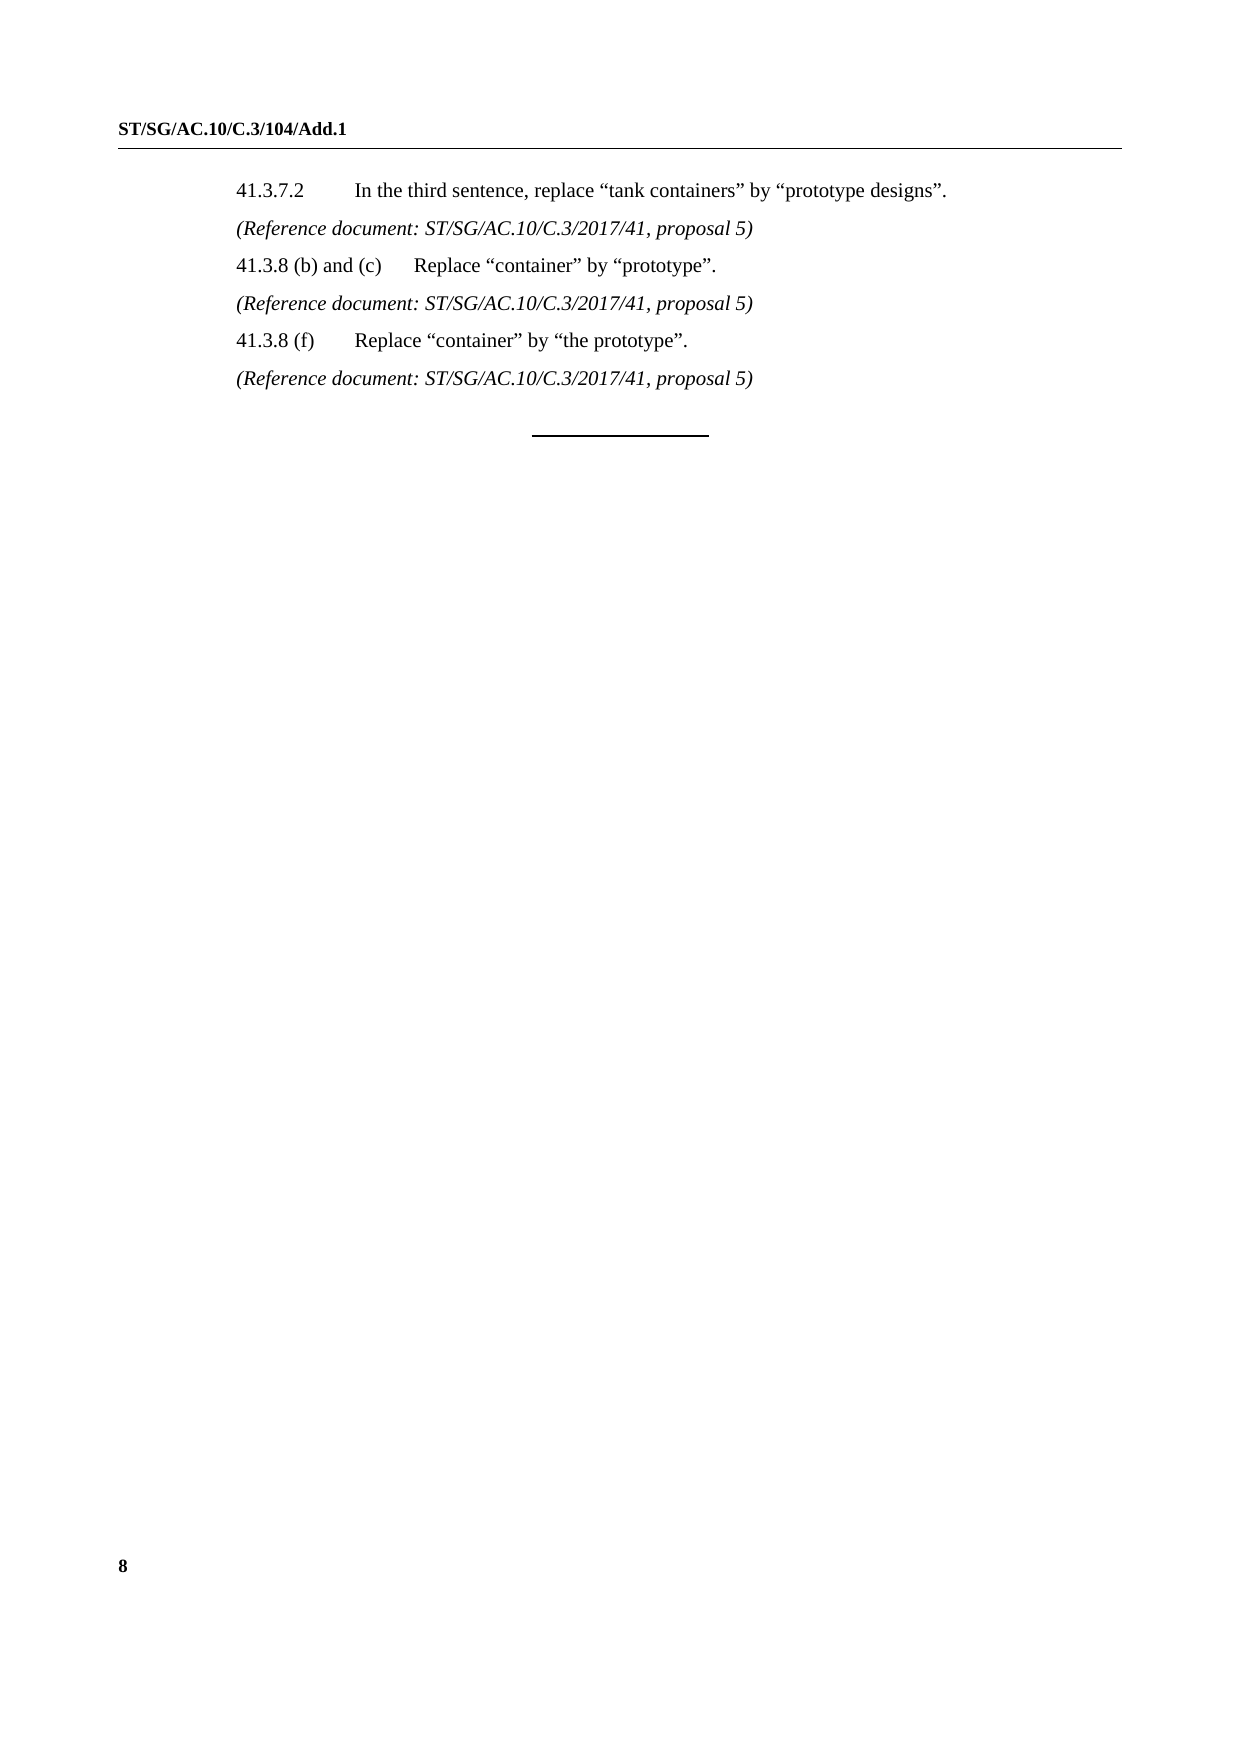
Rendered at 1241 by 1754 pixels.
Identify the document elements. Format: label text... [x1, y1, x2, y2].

text 41.3.7.2 In the third sentence, replace “tank containers” by “prototype designs”. [236, 177, 1004, 202]
text 41.3.8 (f) Replace “container” by “the prototype”. [236, 327, 1004, 352]
text (Reference document: ST/SG/AC.10/C.3/2017/41, proposal 5) [236, 365, 1004, 390]
text 41.3.8 (b) and (c) Replace “container” by “prototype”. [236, 252, 1004, 277]
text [236, 215, 1004, 240]
text (Reference document: ST/SG/AC.10/C.3/2017/41, proposal 5) [236, 290, 1004, 315]
